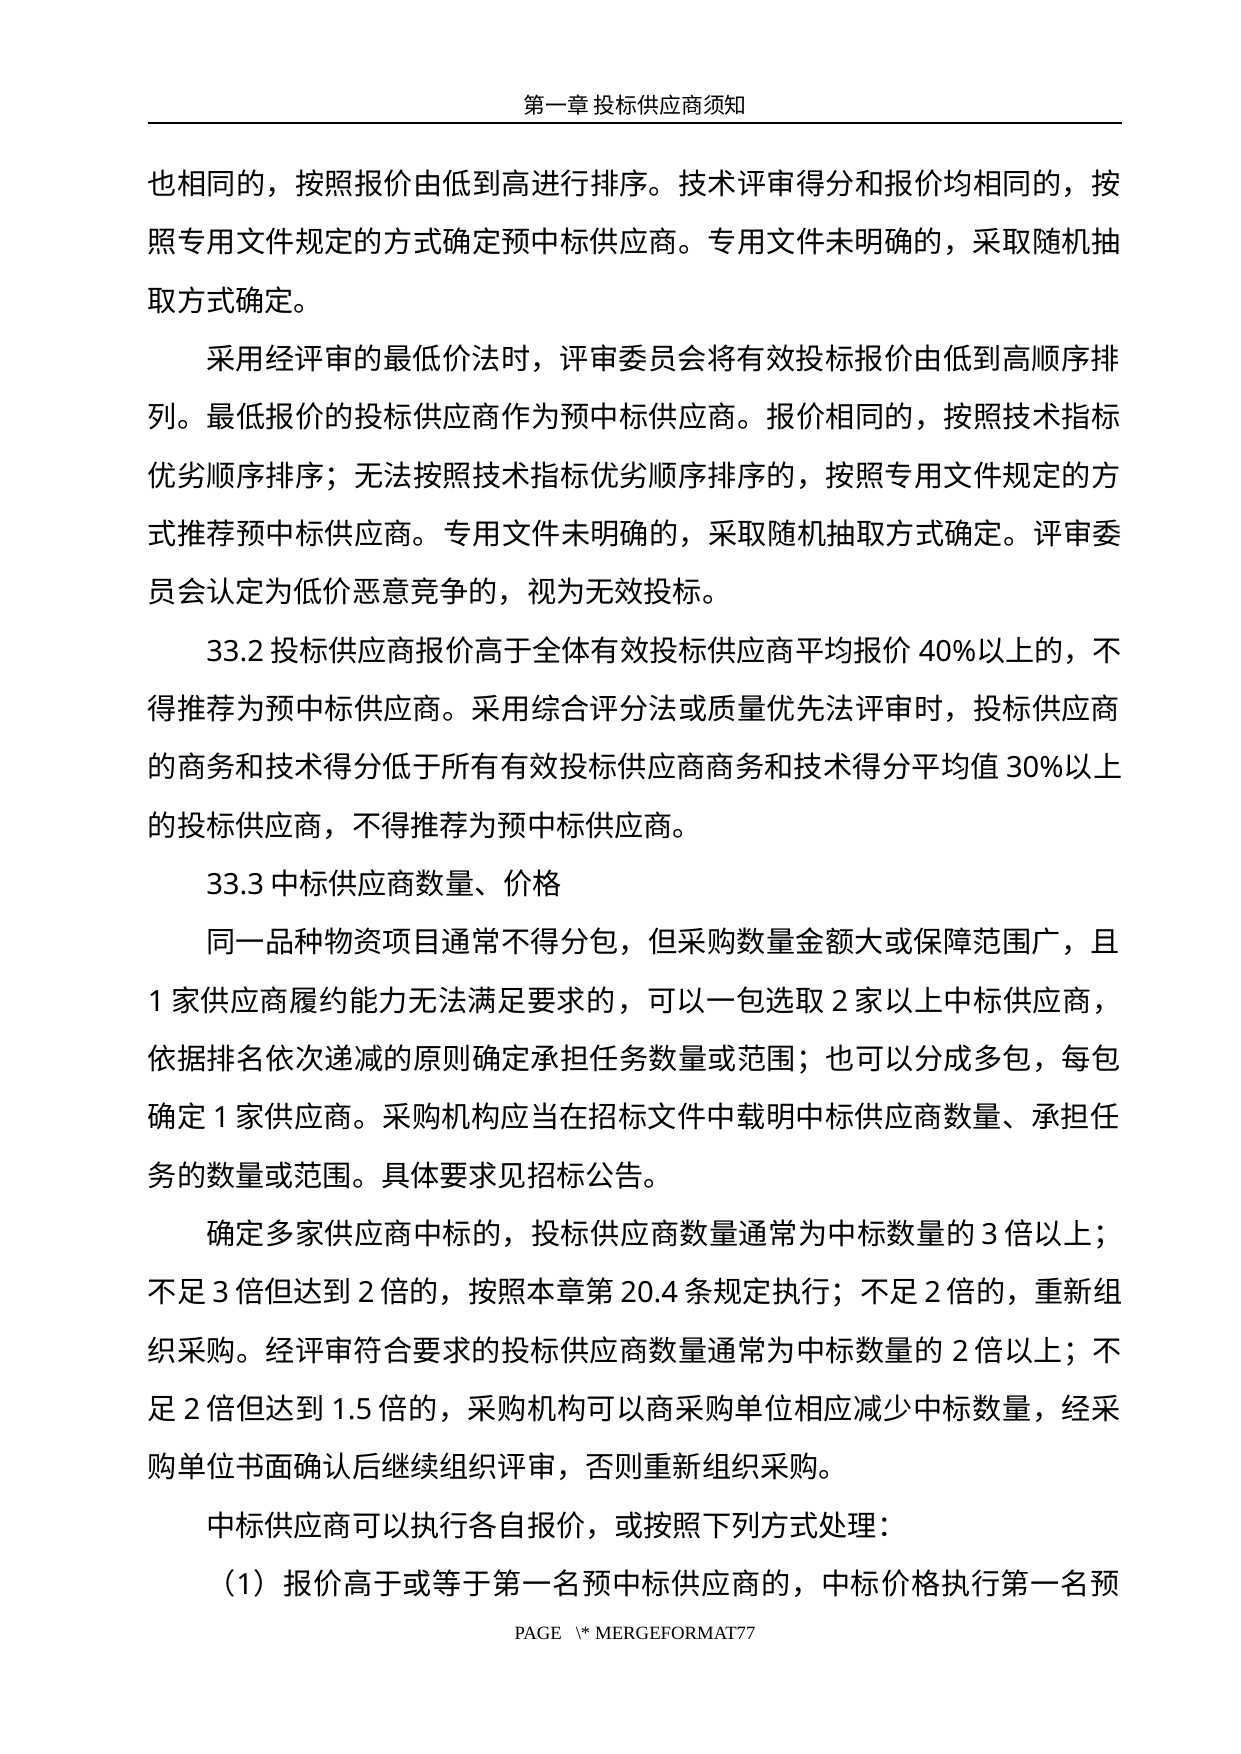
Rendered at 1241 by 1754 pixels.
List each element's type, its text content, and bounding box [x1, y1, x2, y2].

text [148, 148, 1122, 323]
text 确定多家供应商中标的，投标供应商数量通常为中标数量的3倍以上；不足3倍但达到2倍的，按照本章第20.4条规定执行；不足2倍的，重新组织采购。经评审符合要求的投标供应商数量通常为中标数量的2倍以上；不足2倍但达到1.5倍的，采购机构可以商采购单位相应减少中标数量，经采购单位书面确认后继续组织评审，否则重新组织采购。 [148, 1198, 1122, 1489]
text 33.2投标供应商报价高于全体有效投标供应商平均报价40%以上的，不得推荐为预中标供应商。采用综合评分法或质量优先法评审时，投标供应商的商务和技术得分低于所有有效投标供应商商务和技术得分平均值30%以上的投标供应商，不得推荐为预中标供应商。 [148, 614, 1122, 848]
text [148, 1548, 1122, 1606]
text 采用经评审的最低价法时，评审委员会将有效投标报价由低到高顺序排列。最低报价的投标供应商作为预中标供应商。报价相同的，按照技术指标优劣顺序排序；无法按照技术指标优劣顺序排序的，按照专用文件规定的方式推荐预中标供应商。专用文件未明确的，采取随机抽取方式确定。评审委员会认定为低价恶意竞争的，视为无效投标。 [148, 323, 1122, 614]
text 33.3中标供应商数量、价格 [148, 848, 1122, 906]
text 中标供应商可以执行各自报价，或按照下列方式处理： [148, 1489, 1122, 1548]
text 同一品种物资项目通常不得分包，但采购数量金额大或保障范围广，且1家供应商履约能力无法满足要求的，可以一包选取2家以上中标供应商，依据排名依次递减的原则确定承担任务数量或范围；也可以分成多包，每包确定1家供应商。采购机构应当在招标文件中载明中标供应商数量、承担任务的数量或范围。具体要求见招标公告。 [148, 906, 1122, 1198]
